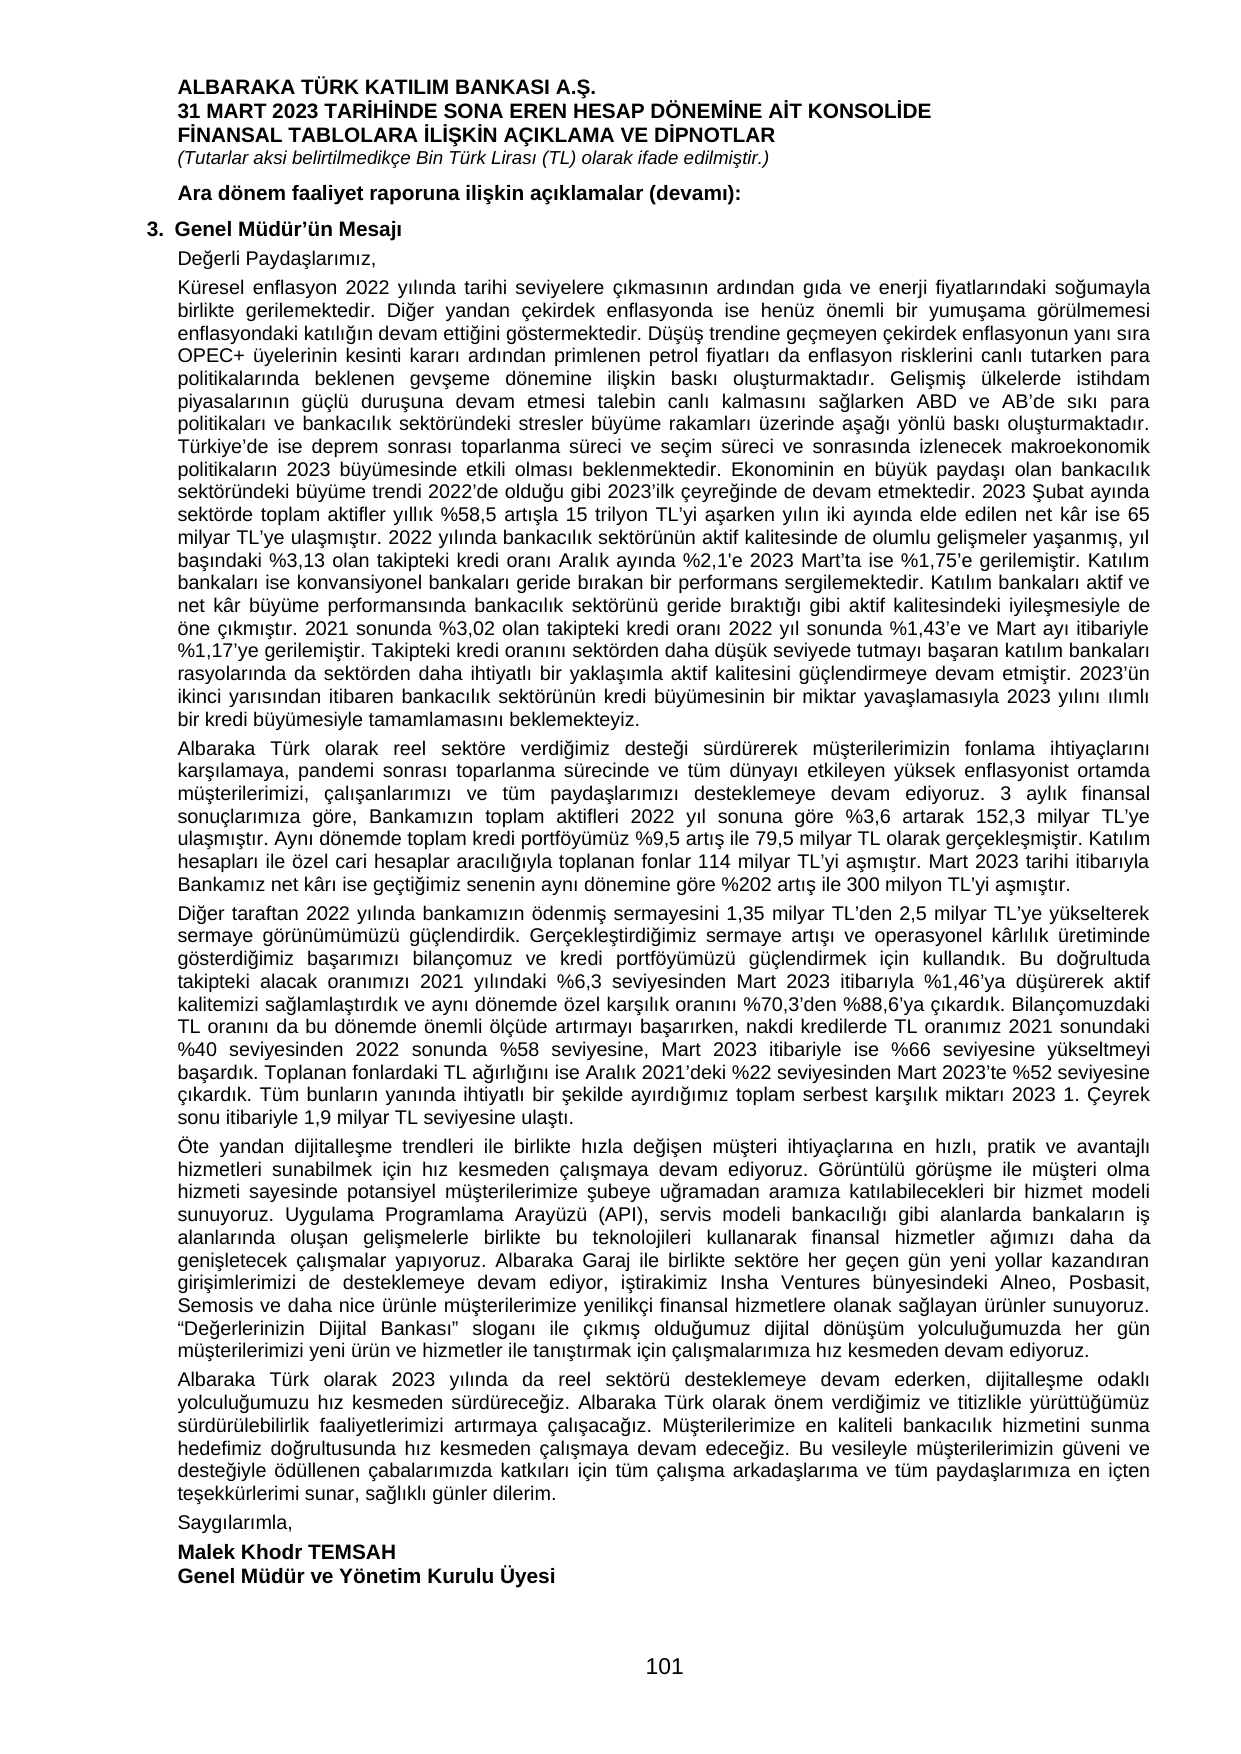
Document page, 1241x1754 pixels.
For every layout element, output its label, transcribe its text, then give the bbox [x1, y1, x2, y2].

text Öte yandan dijitalleşme trendleri ile birlikte hızla değişen müşteri ihtiyaçlarına en hızlı, pratik ve avantajlı hizmetleri sunabilmek için hız kesmeden çalışmaya devam ediyoruz. Görüntülü görüşme ile müşteri olma hizmeti sayesinde potansiyel müşterilerimize şubeye uğramadan aramıza katılabilecekleri bir hizmet modeli sunuyoruz. Uygulama Programlama Arayüzü (API), servis modeli bankacılığı gibi alanlarda bankaların iş alanlarında oluşan gelişmelerle birlikte bu teknolojileri kullanarak finansal hizmetler ağımızı daha da genişletecek çalışmalar yapıyoruz. Albaraka Garaj ile birlikte sektöre her geçen gün yeni yollar kazandıran girişimlerimizi de desteklemeye devam ediyor, iştirakimiz Insha Ventures bünyesindeki Alneo, Posbasit, Semosis ve daha nice ürünle müşterilerimize yenilikçi finansal hizmetlere olanak sağlayan ürünler sunuyoruz. “Değerlerinizin Dijital Bankası” sloganı ile çıkmış olduğumuz dijital dönüşüm yolculuğumuzda her gün müşterilerimizi yeni ürün ve hizmetler ile tanıştırmak için çalışmalarımıza hız kesmeden devam ediyoruz. [177, 1135, 1152, 1362]
text Ara dönem faaliyet raporuna ilişkin açıklamalar (devamı): [177, 181, 1152, 205]
text Albaraka Türk olarak 2023 yılında da reel sektörü desteklemeye devam ederken, dijitalleşme odaklı yolculuğumuzu hız kesmeden sürdüreceğiz. Albaraka Türk olarak önem verdiğimiz ve titizlikle yürüttüğümüz sürdürülebilirlik faaliyetlerimizi artırmaya çalışacağız. Müşterilerimize en kaliteli bankacılık hizmetini sunma hedefimiz doğrultusunda hız kesmeden çalışmaya devam edeceğiz. Bu vesileyle müşterilerimizin güveni ve desteğiyle ödüllenen çabalarımızda katkıları için tüm çalışma arkadaşlarıma ve tüm paydaşlarımıza en içten teşekkürlerimi sunar, sağlıklı günler dilerim. [177, 1368, 1152, 1504]
text Diğer taraftan 2022 yılında bankamızın ödenmiş sermayesini 1,35 milyar TL’den 2,5 milyar TL’ye yükselterek sermaye görünümümüzü güçlendirdik. Gerçekleştirdiğimiz sermaye artışı ve operasyonel kârlılık üretiminde gösterdiğimiz başarımızı bilançomuz ve kredi portföyümüzü güçlendirmek için kullandık. Bu doğrultuda takipteki alacak oranımızı 2021 yılındaki %6,3 seviyesinden Mart 2023 itibarıyla %1,46’ya düşürerek aktif kalitemizi sağlamlaştırdık ve aynı dönemde özel karşılık oranını %70,3’den %88,6’ya çıkardık. Bilançomuzdaki TL oranını da bu dönemde önemli ölçüde artırmayı başarırken, nakdi kredilerde TL oranımız 2021 sonundaki %40 seviyesinden 2022 sonunda %58 seviyesine, Mart 2023 itibariyle ise %66 seviyesine yükseltmeyi başardık. Toplanan fonlardaki TL ağırlığını ise Aralık 2021’deki %22 seviyesinden Mart 2023’te %52 seviyesine çıkardık. Tüm bunların yanında ihtiyatlı bir şekilde ayırdığımız toplam serbest karşılık miktarı 2023 1. Çeyrek sonu itibariyle 1,9 milyar TL seviyesine ulaştı. [177, 902, 1152, 1129]
text Değerli Paydaşlarımız, [177, 247, 1152, 270]
text Albaraka Türk olarak reel sektöre verdiğimiz desteği sürdürerek müşterilerimizin fonlama ihtiyaçlarını karşılamaya, pandemi sonrası toparlanma sürecinde ve tüm dünyayı etkileyen yüksek enflasyonist ortamda müşterilerimizi, çalışanlarımızı ve tüm paydaşlarımızı desteklemeye devam ediyoruz. 3 aylık finansal sonuçlarımıza göre, Bankamızın toplam aktifleri 2022 yıl sonuna göre %3,6 artarak 152,3 milyar TL’ye ulaşmıştır. Aynı dönemde toplam kredi portföyümüz %9,5 artış ile 79,5 milyar TL olarak gerçekleşmiştir. Katılım hesapları ile özel cari hesaplar aracılığıyla toplanan fonlar 114 milyar TL’yi aşmıştır. Mart 2023 tarihi itibarıyla Bankamız net kârı ise geçtiğimiz senenin aynı dönemine göre %202 artış ile 300 milyon TL’yi aşmıştır. [177, 736, 1152, 895]
text Malek Khodr TEMSAH [177, 1540, 1152, 1564]
text Küresel enflasyon 2022 yılında tarihi seviyelere çıkmasının ardından gıda ve enerji fiyatlarındaki soğumayla birlikte gerilemektedir. Diğer yandan çekirdek enflasyonda ise henüz önemli bir yumuşama görülmemesi enflasyondaki katılığın devam ettiğini göstermektedir. Düşüş trendine geçmeyen çekirdek enflasyonun yanı sıra OPEC+ üyelerinin kesinti kararı ardından primlenen petrol fiyatları da enflasyon risklerini canlı tutarken para politikalarında beklenen gevşeme dönemine ilişkin baskı oluşturmaktadır. Gelişmiş ülkelerde istihdam piyasalarının güçlü duruşuna devam etmesi talebin canlı kalmasını sağlarken ABD ve AB’de sıkı para politikaları ve bankacılık sektöründeki stresler büyüme rakamları üzerinde aşağı yönlü baskı oluşturmaktadır. Türkiye’de ise deprem sonrası toparlanma süreci ve seçim süreci ve sonrasında izlenecek makroekonomik politikaların 2023 büyümesinde etkili olması beklenmektedir. Ekonominin en büyük paydaşı olan bankacılık sektöründeki büyüme trendi 2022’de olduğu gibi 2023’ilk çeyreğinde de devam etmektedir. 2023 Şubat ayında sektörde toplam aktifler yıllık %58,5 artışla 15 trilyon TL’yi aşarken yılın iki ayında elde edilen net kâr ise 65 milyar TL’ye ulaşmıştır. 2022 yılında bankacılık sektörünün aktif kalitesinde de olumlu gelişmeler yaşanmış, yıl başındaki %3,13 olan takipteki kredi oranı Aralık ayında %2,1'e 2023 Mart’ta ise %1,75’e gerilemiştir. Katılım bankaları ise konvansiyonel bankaları geride bırakan bir performans sergilemektedir. Katılım bankaları aktif ve net kâr büyüme performansında bankacılık sektörünü geride bıraktığı gibi aktif kalitesindeki iyileşmesiyle de öne çıkmıştır. 2021 sonunda %3,02 olan takipteki kredi oranı 2022 yıl sonunda %1,43’e ve Mart ayı itibariyle %1,17’ye gerilemiştir. Takipteki kredi oranını sektörden daha düşük seviyede tutmayı başaran katılım bankaları rasyolarında da sektörden daha ihtiyatlı bir yaklaşımla aktif kalitesini güçlendirmeye devam etmiştir. 2023’ün ikinci yarısından itibaren bankacılık sektörünün kredi büyümesinin bir miktar yavaşlamasıyla 2023 yılını ılımlı bir kredi büyümesiyle tamamlamasını beklemekteyiz. [177, 276, 1152, 730]
list Genel Müdür’ün Mesajı [147, 217, 1152, 241]
text Saygılarımla, [177, 1511, 1152, 1533]
text Genel Müdür ve Yönetim Kurulu Üyesi [177, 1564, 1152, 1588]
